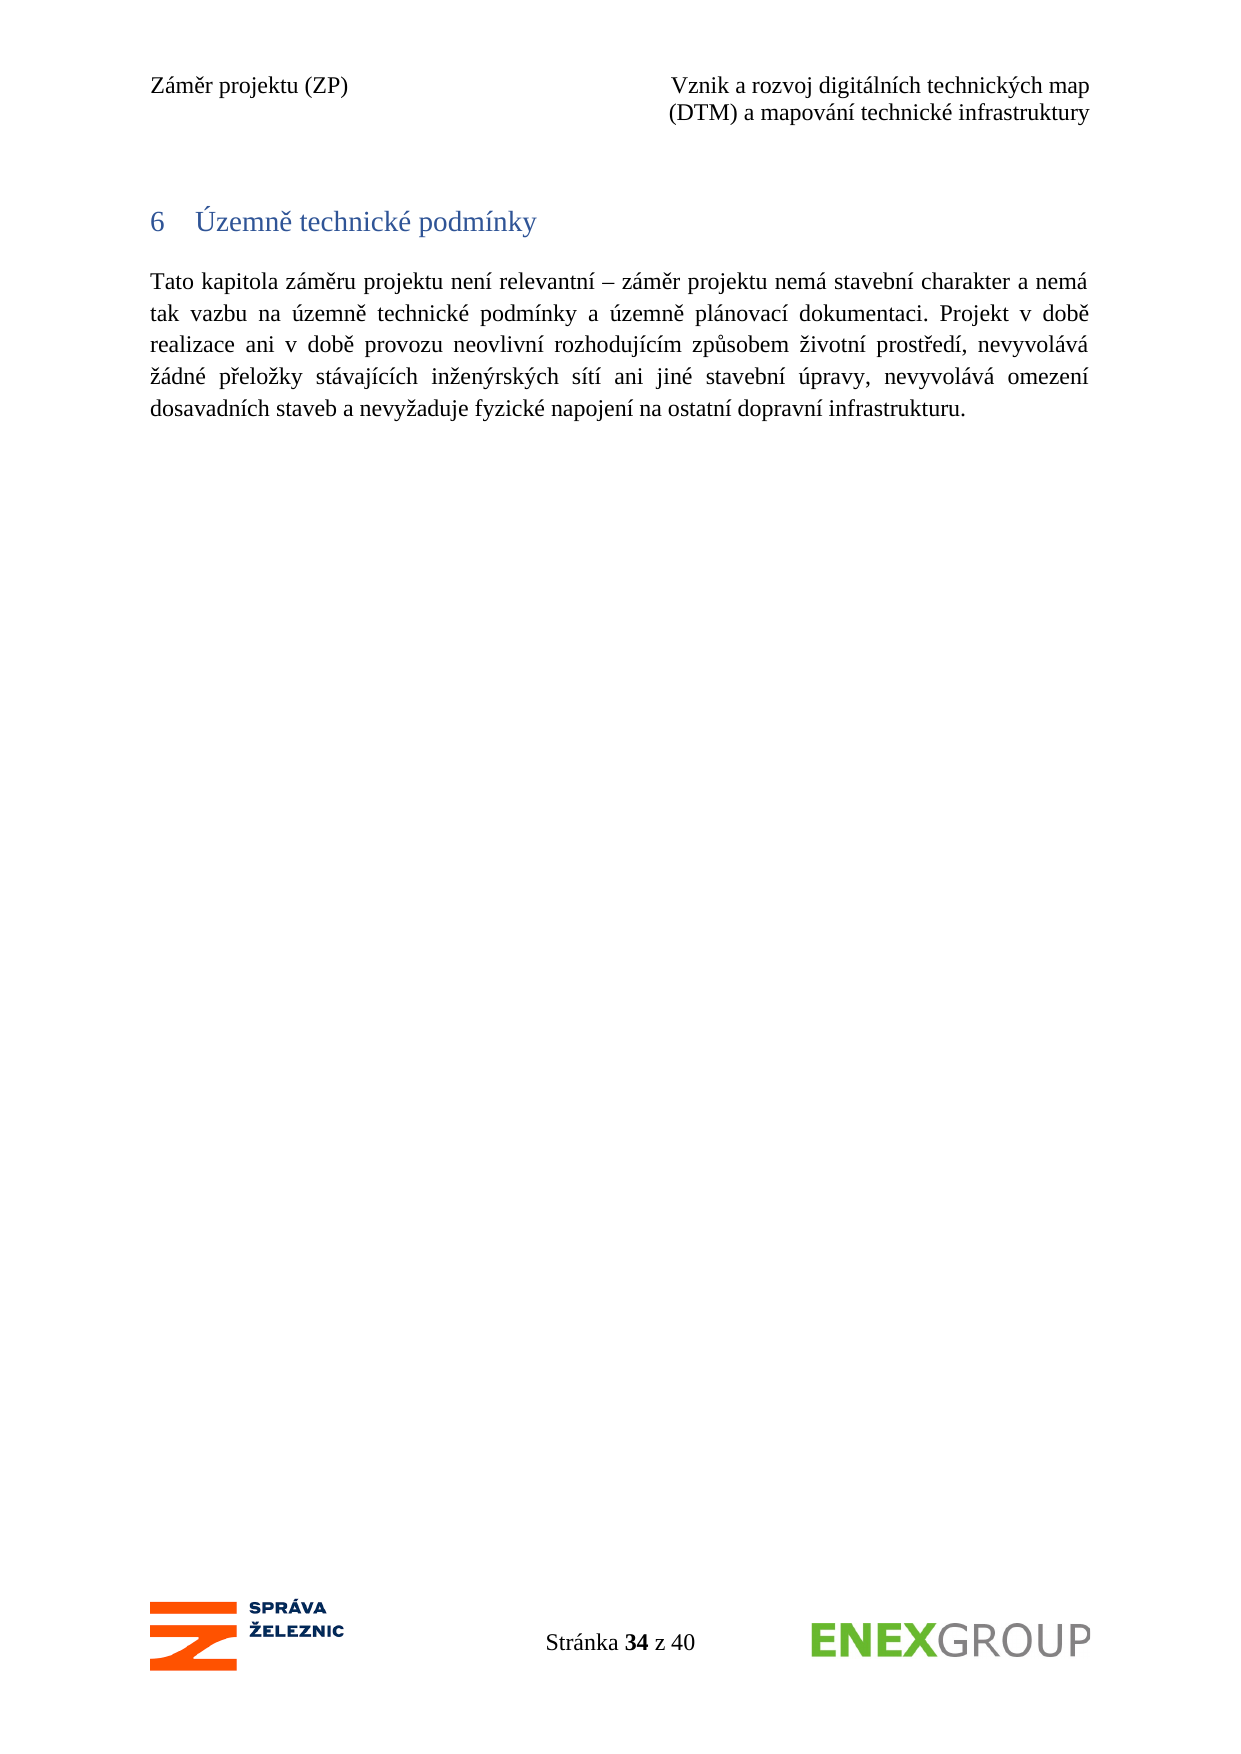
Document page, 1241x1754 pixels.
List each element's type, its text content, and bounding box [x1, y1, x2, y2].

text Tato kapitola záměru projektu není relevantní – záměr projektu nemá stavební charakter a nemá tak vazbu na územně technické podmínky a územně plánovací dokumentaci. Projekt v době realizace ani v době provozu neovlivní rozhodujícím způsobem životní prostředí, nevyvolává žádné přeložky stávajících inženýrských sítí ani jiné stavební úpravy, nevyvolává omezení dosavadních staveb a nevyžaduje fyzické napojení na ostatní dopravní infrastrukturu. [150, 267, 1090, 421]
picture [150, 1598, 344, 1671]
subtitle Územně technické podmínky [150, 204, 1090, 237]
picture [811, 1623, 1091, 1659]
